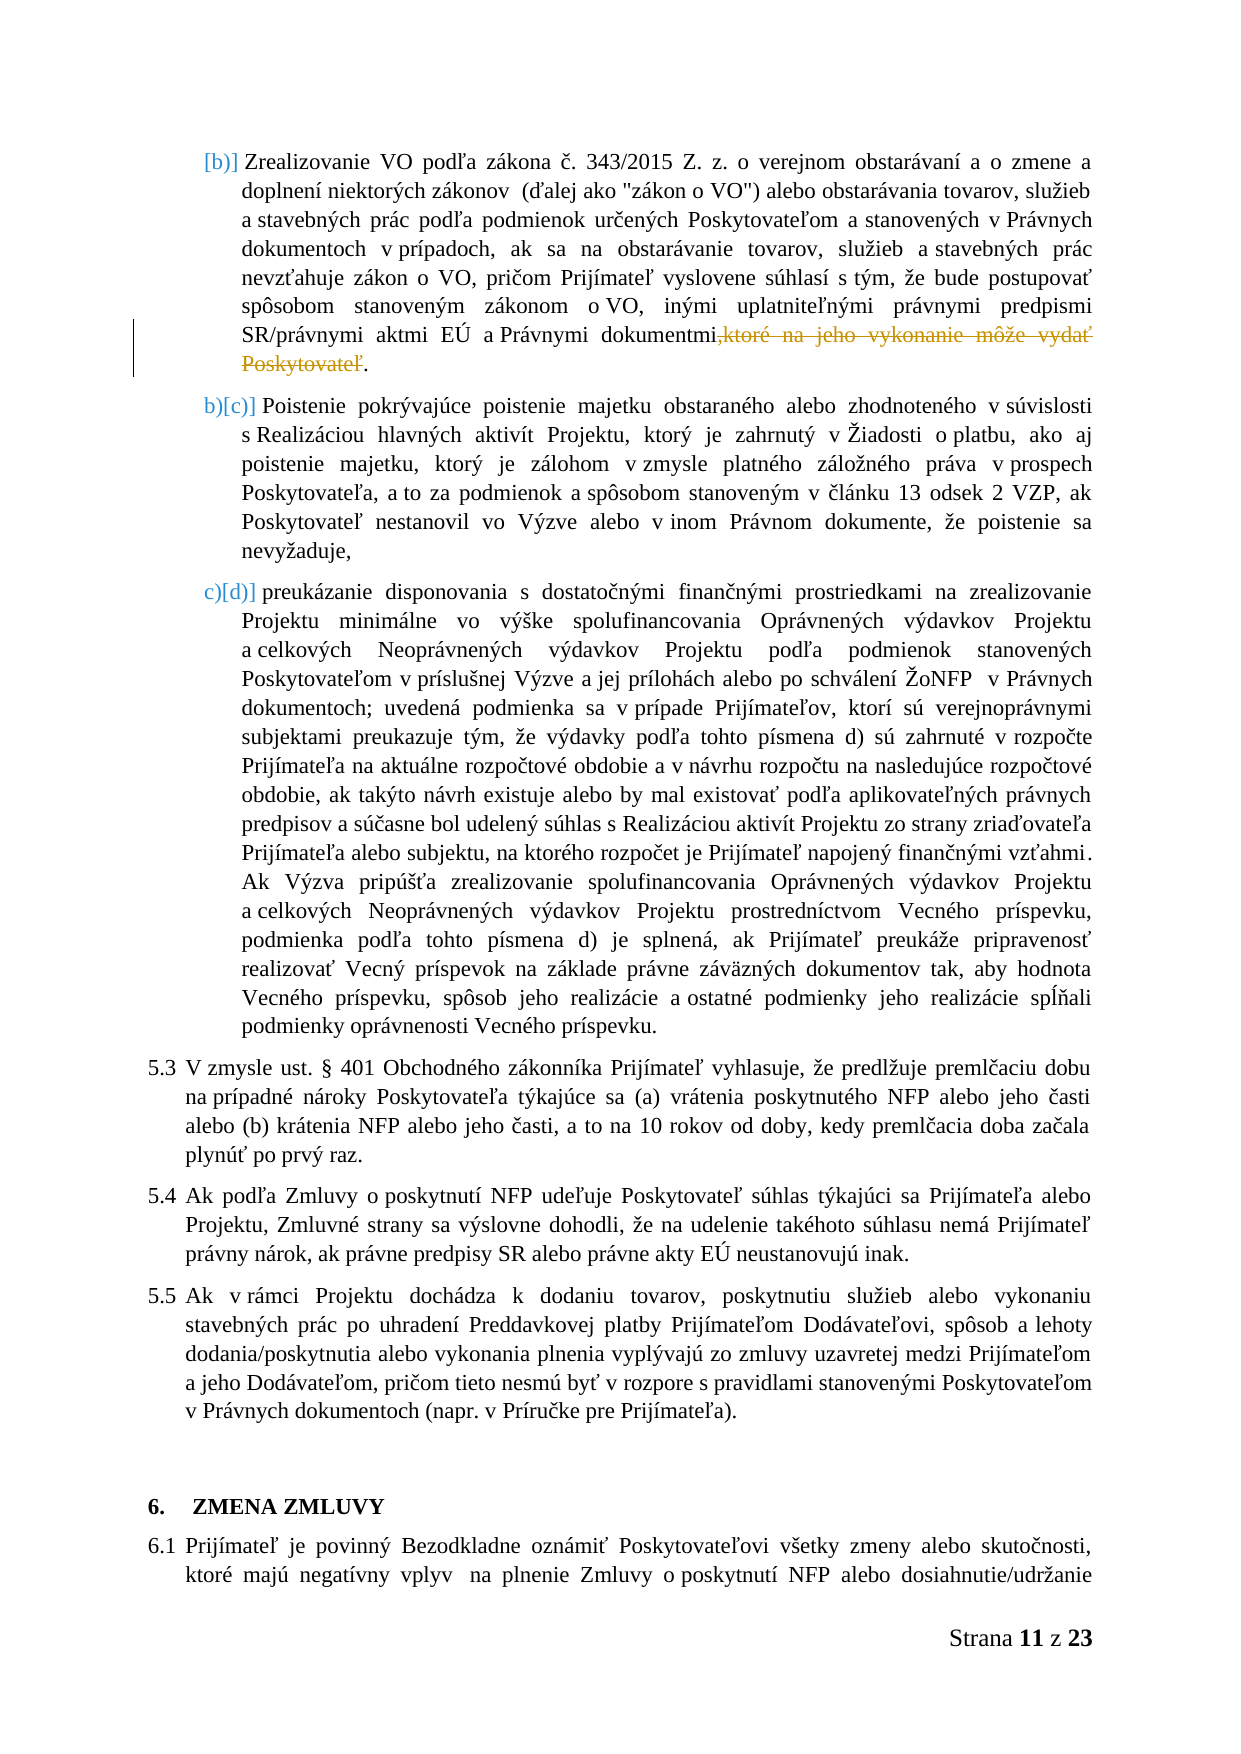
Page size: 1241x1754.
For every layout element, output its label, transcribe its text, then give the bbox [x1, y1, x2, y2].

list Ak podľa Zmluvy o poskytnutí NFP udeľuje Poskytovateľ súhlas týkajúci sa Prijímateľa alebo Projektu, Zmluvné strany sa výslovne dohodli, že na udelenie takéhoto súhlasu nemá Prijímateľ právny nárok, ak právne predpisy SR alebo právne akty EÚ neustanovujú inak. [148, 1182, 1092, 1267]
list Zrealizovanie VO podľa zákona č. 343/2015 Z. z. o verejnom obstarávaní a o zmene a doplnení niektorých zákonov (ďalej ako "zákon o VO") alebo obstarávania tovarov, služieb a stavebných prác podľa podmienok určených Poskytovateľom a stanovených v Právnych dokumentoch v prípadoch, ak sa na obstarávanie tovarov, služieb a stavebných prác nevzťahuje zákon o VO, pričom Prijímateľ vyslovene súhlasí s tým, že bude postupovať spôsobom stanoveným zákonom o VO, inými uplatniteľnými právnymi predpismi SR/právnymi aktmi EÚ a Právnymi dokumentmi. [204, 148, 1092, 377]
list V zmysle ust. § 401 Obchodného zákonníka Prijímateľ vyhlasuje, že predlžuje premlčaciu dobu na prípadné nároky Poskytovateľa týkajúce sa (a) vrátenia poskytnutého NFP alebo jeho časti alebo (b) krátenia NFP alebo jeho časti, a to na 10 rokov od doby, kedy premlčacia doba začala plynúť po prvý raz. [148, 1054, 1092, 1167]
subtitle ZMENA ZMLUVY [148, 1493, 1092, 1519]
list Poistenie pokrývajúce poistenie majetku obstaraného alebo zhodnoteného v súvislosti s Realizáciou hlavných aktivít Projektu, ktorý je zahrnutý v Žiadosti o platbu, ako aj poistenie majetku, ktorý je zálohom v zmysle platného záložného práva v prospech Poskytovateľa, a to za podmienok a spôsobom stanoveným v článku 13 odsek 2 VZP, ak Poskytovateľ nestanovil vo Výzve alebo v inom Právnom dokumente, že poistenie sa nevyžaduje, [204, 392, 1092, 563]
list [148, 1532, 1092, 1587]
list preukázanie disponovania s dostatočnými finančnými prostriedkami na zrealizovanie Projektu minimálne vo výške spolufinancovania Oprávnených výdavkov Projektu a celkových Neoprávnených výdavkov Projektu podľa podmienok stanovených Poskytovateľom v príslušnej Výzve a jej prílohách alebo po schválení ŽoNFP v Právnych dokumentoch; uvedená podmienka sa v prípade Prijímateľov, ktorí sú verejnoprávnymi subjektami preukazuje tým, že výdavky podľa tohto písmena d) sú zahrnuté v rozpočte Prijímateľa na aktuálne rozpočtové obdobie a v návrhu rozpočtu na nasledujúce rozpočtové obdobie, ak takýto návrh existuje alebo by mal existovať podľa aplikovateľných právnych predpisov a súčasne bol udelený súhlas s Realizáciou aktivít Projektu zo strany zriaďovateľa Prijímateľa alebo subjektu, na ktorého rozpočet je Prijímateľ napojený finančnými vzťahmi. Ak Výzva pripúšťa zrealizovanie spolufinancovania Oprávnených výdavkov Projektu a celkových Neoprávnených výdavkov Projektu prostredníctvom Vecného príspevku, podmienka podľa tohto písmena d) je splnená, ak Prijímateľ preukáže pripravenosť realizovať Vecný príspevok na základe právne záväzných dokumentov tak, aby hodnota Vecného príspevku, spôsob jeho realizácie a ostatné podmienky jeho realizácie spĺňali podmienky oprávnenosti Vecného príspevku. [204, 578, 1092, 1039]
list Ak v rámci Projektu dochádza k dodaniu tovarov, poskytnutiu služieb alebo vykonaniu stavebných prác po uhradení Preddavkovej platby Prijímateľom Dodávateľovi, spôsob a lehoty dodania/poskytnutia alebo vykonania plnenia vyplývajú zo zmluvy uzavretej medzi Prijímateľom a jeho Dodávateľom, pričom tieto nesmú byť v rozpore s pravidlami stanovenými Poskytovateľom v Právnych dokumentoch (napr. v Príručke pre Prijímateľa). [148, 1282, 1092, 1424]
